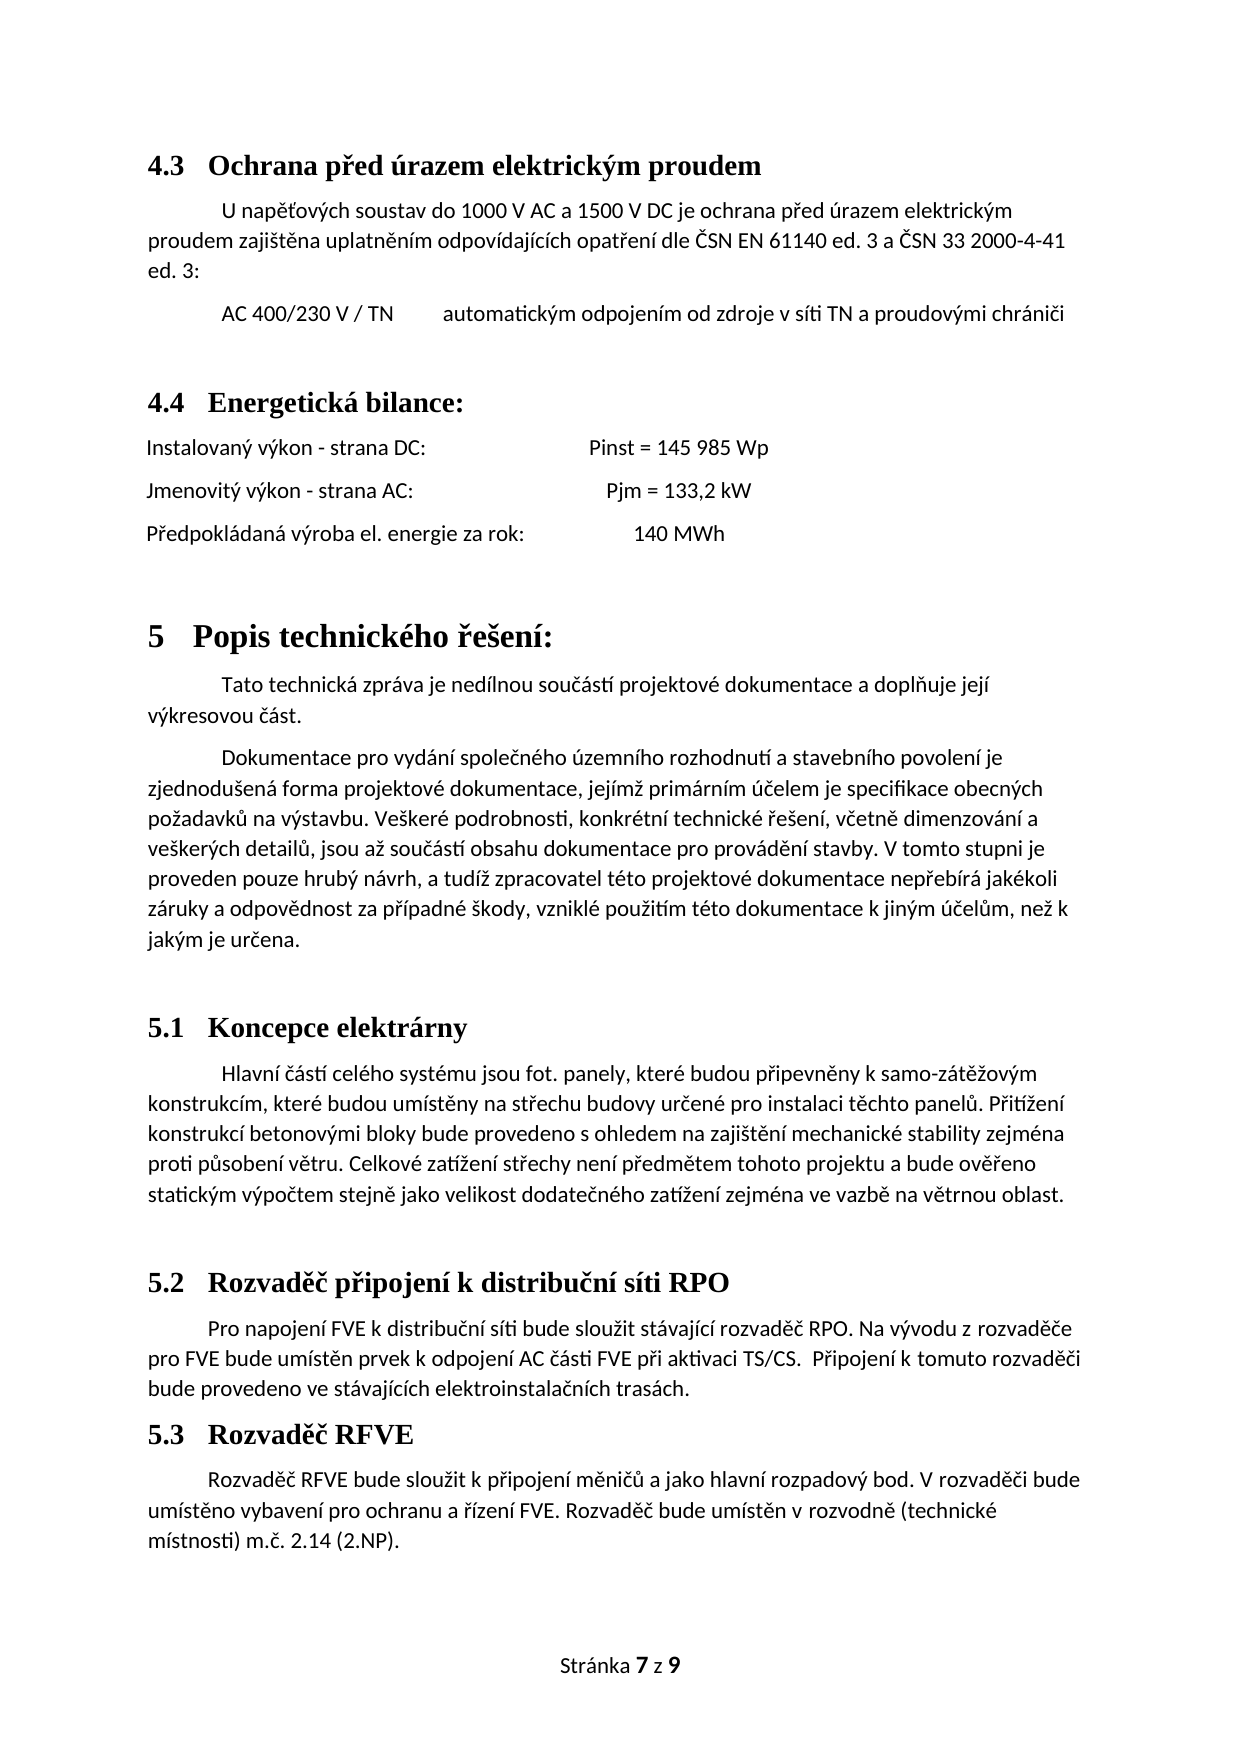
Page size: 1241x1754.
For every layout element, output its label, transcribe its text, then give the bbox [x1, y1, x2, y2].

text Instalovaný výkon - strana DC: Pinst = 145 985 Wp [146, 433, 1093, 461]
text AC 400/230 V / TN automatickým odpojením od zdroje v síti TN a proudovými chrániči [148, 299, 1093, 327]
text Rozvaděč RFVE bude sloužit k připojení měničů a jako hlavní rozpadový bod. V rozvaděči bude umístěno vybavení pro ochranu a řízení FVE. Rozvaděč bude umístěn v rozvodně (technické místnosti) m.č. 2.14 (2.NP). [148, 1466, 1093, 1554]
subtitle Koncepce elektrárny [148, 1010, 1093, 1044]
text U napěťových soustav do 1000 V AC a 1500 V DC je ochrana před úrazem elektrickým proudem zajištěna uplatněním odpovídajících opatření dle ČSN EN 61140 ed. 3 a ČSN 33 2000-4-41 ed. 3: [148, 196, 1093, 285]
subtitle Ochrana před úrazem elektrickým proudem [148, 148, 1093, 181]
subtitle Rozvaděč připojení k distribuční síti RPO [148, 1265, 1093, 1299]
text Pro napojení FVE k distribuční síti bude sloužit stávající rozvaděč RPO. Na vývodu z rozvaděče pro FVE bude umístěn prvek k odpojení AC části FVE při aktivaci TS/CS. Připojení k tomuto rozvaděči bude provedeno ve stávajících elektroinstalačních trasách. [148, 1314, 1093, 1402]
text Tato technická zpráva je nedílnou součástí projektové dokumentace a doplňuje její výkresovou část. [148, 671, 1093, 729]
text Dokumentace pro vydání společného územního rozhodnutí a stavebního povolení je zjednodušená forma projektové dokumentace, jejímž primárním účelem je specifikace obecných požadavků na výstavbu. Veškeré podrobnosti, konkrétní technické řešení, včetně dimenzování a veškerých detailů, jsou až součástí obsahu dokumentace pro provádění stavby. V tomto stupni je proveden pouze hrubý návrh, a tudíž zpracovatel této projektové dokumentace nepřebírá jakékoli záruky a odpovědnost za případné škody, vzniklé použitím této dokumentace k jiným účelům, než k jakým je určena. [148, 743, 1093, 953]
subtitle Energetická bilance: [148, 385, 1093, 418]
subtitle Rozvaděč RFVE [148, 1417, 1093, 1450]
text Jmenovitý výkon - strana AC: Pjm = 133,2 kW [146, 476, 1093, 504]
subtitle Popis technického řešení: [148, 617, 1093, 655]
text Hlavní částí celého systému jsou fot. panely, které budou připevněny k samo-zátěžovým konstrukcím, které budou umístěny na střechu budovy určené pro instalaci těchto panelů. Přitížení konstrukcí betonovými bloky bude provedeno s ohledem na zajištění mechanické stability zejména proti působení větru. Celkové zatížení střechy není předmětem tohoto projektu a bude ověřeno statickým výpočtem stejně jako velikost dodatečného zatížení zejména ve vazbě na větrnou oblast. [148, 1059, 1093, 1208]
text Předpokládaná výroba el. energie za rok: 140 MWh [146, 519, 1093, 547]
